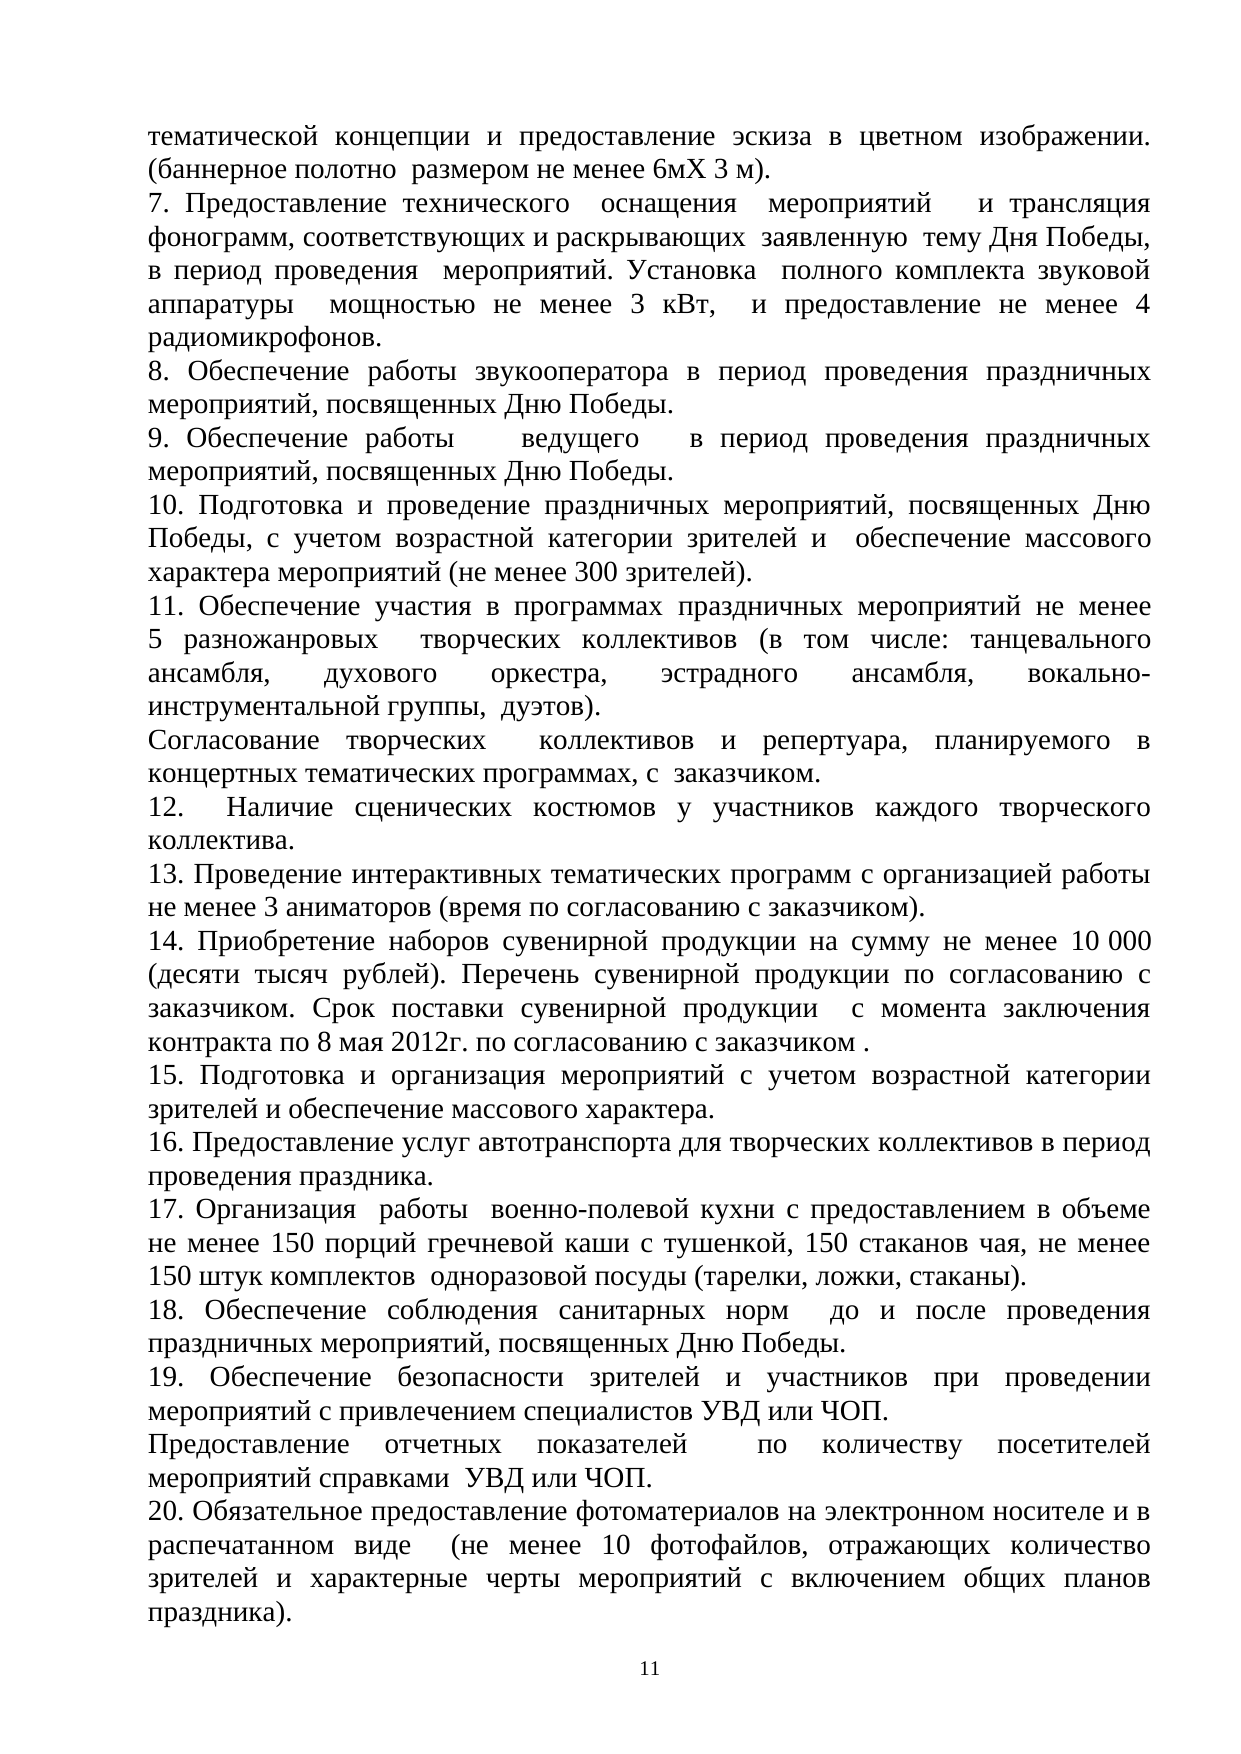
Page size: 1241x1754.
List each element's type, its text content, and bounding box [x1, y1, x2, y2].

text Согласование творческих коллективов и репертуара, планируемого в концертных тематических программах, с заказчиком. [148, 722, 1152, 789]
text 8. Обеспечение работы звукооператора в период проведения праздничных мероприятий, посвященных Дню Победы. [148, 353, 1152, 420]
text 9. Обеспечение работы ведущего в период проведения праздничных мероприятий, посвященных Дню Победы. [148, 420, 1152, 487]
text 7. Предоставление технического оснащения мероприятий и трансляция фонограмм, соответствующих и раскрывающих заявленную тему Дня Победы, в период проведения мероприятий. Установка полного комплекта звуковой аппаратуры мощностью не менее 3 кВт, и предоставление не менее 4 радиомикрофонов. [148, 185, 1152, 353]
text 19. Обеспечение безопасности зрителей и участников при проведении мероприятий с привлечением специалистов УВД или ЧОП. [148, 1359, 1152, 1426]
text 20. Обязательное предоставление фотоматериалов на электронном носителе и в распечатанном виде (не менее 10 фотофайлов, отражающих количество зрителей и характерные черты мероприятий с включением общих планов праздника). [148, 1493, 1152, 1627]
text 12. Наличие сценических костюмов у участников каждого творческого коллектива. [148, 789, 1152, 856]
text 11. Обеспечение участия в программах праздничных мероприятий не менее 5 разножанровых творческих коллективов (в том числе: танцевального ансамбля, духового оркестра, эстрадного ансамбля, вокально-инструментальной группы, дуэтов). [148, 588, 1152, 722]
text 10. Подготовка и проведение праздничных мероприятий, посвященных Дню Победы, с учетом возрастной категории зрителей и обеспечение массового характера мероприятий (не менее 300 зрителей). [148, 487, 1152, 588]
text Предоставление отчетных показателей по количеству посетителей мероприятий справками УВД или ЧОП. [148, 1426, 1152, 1493]
text 16. Предоставление услуг автотранспорта для творческих коллективов в период проведения праздника. [148, 1124, 1152, 1191]
text 13. Проведение интерактивных тематических программ с организацией работы не менее 3 аниматоров (время по согласованию с заказчиком). [148, 856, 1152, 923]
text 17. Организация работы военно-полевой кухни с предоставлением в объеме не менее 150 порций гречневой каши с тушенкой, 150 стаканов чая, не менее 150 штук комплектов одноразовой посуды (тарелки, ложки, стаканы). [148, 1191, 1152, 1292]
text 18. Обеспечение соблюдения санитарных норм до и после проведения праздничных мероприятий, посвященных Дню Победы. [148, 1292, 1152, 1359]
text 15. Подготовка и организация мероприятий с учетом возрастной категории зрителей и обеспечение массового характера. [148, 1057, 1152, 1124]
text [148, 118, 1152, 185]
text 14. Приобретение наборов сувенирной продукции на сумму не менее 10 000 (десяти тысяч рублей). Перечень сувенирной продукции по согласованию с заказчиком. Срок поставки сувенирной продукции с момента заключения контракта по 8 мая 2012г. по согласованию с заказчиком . [148, 923, 1152, 1057]
